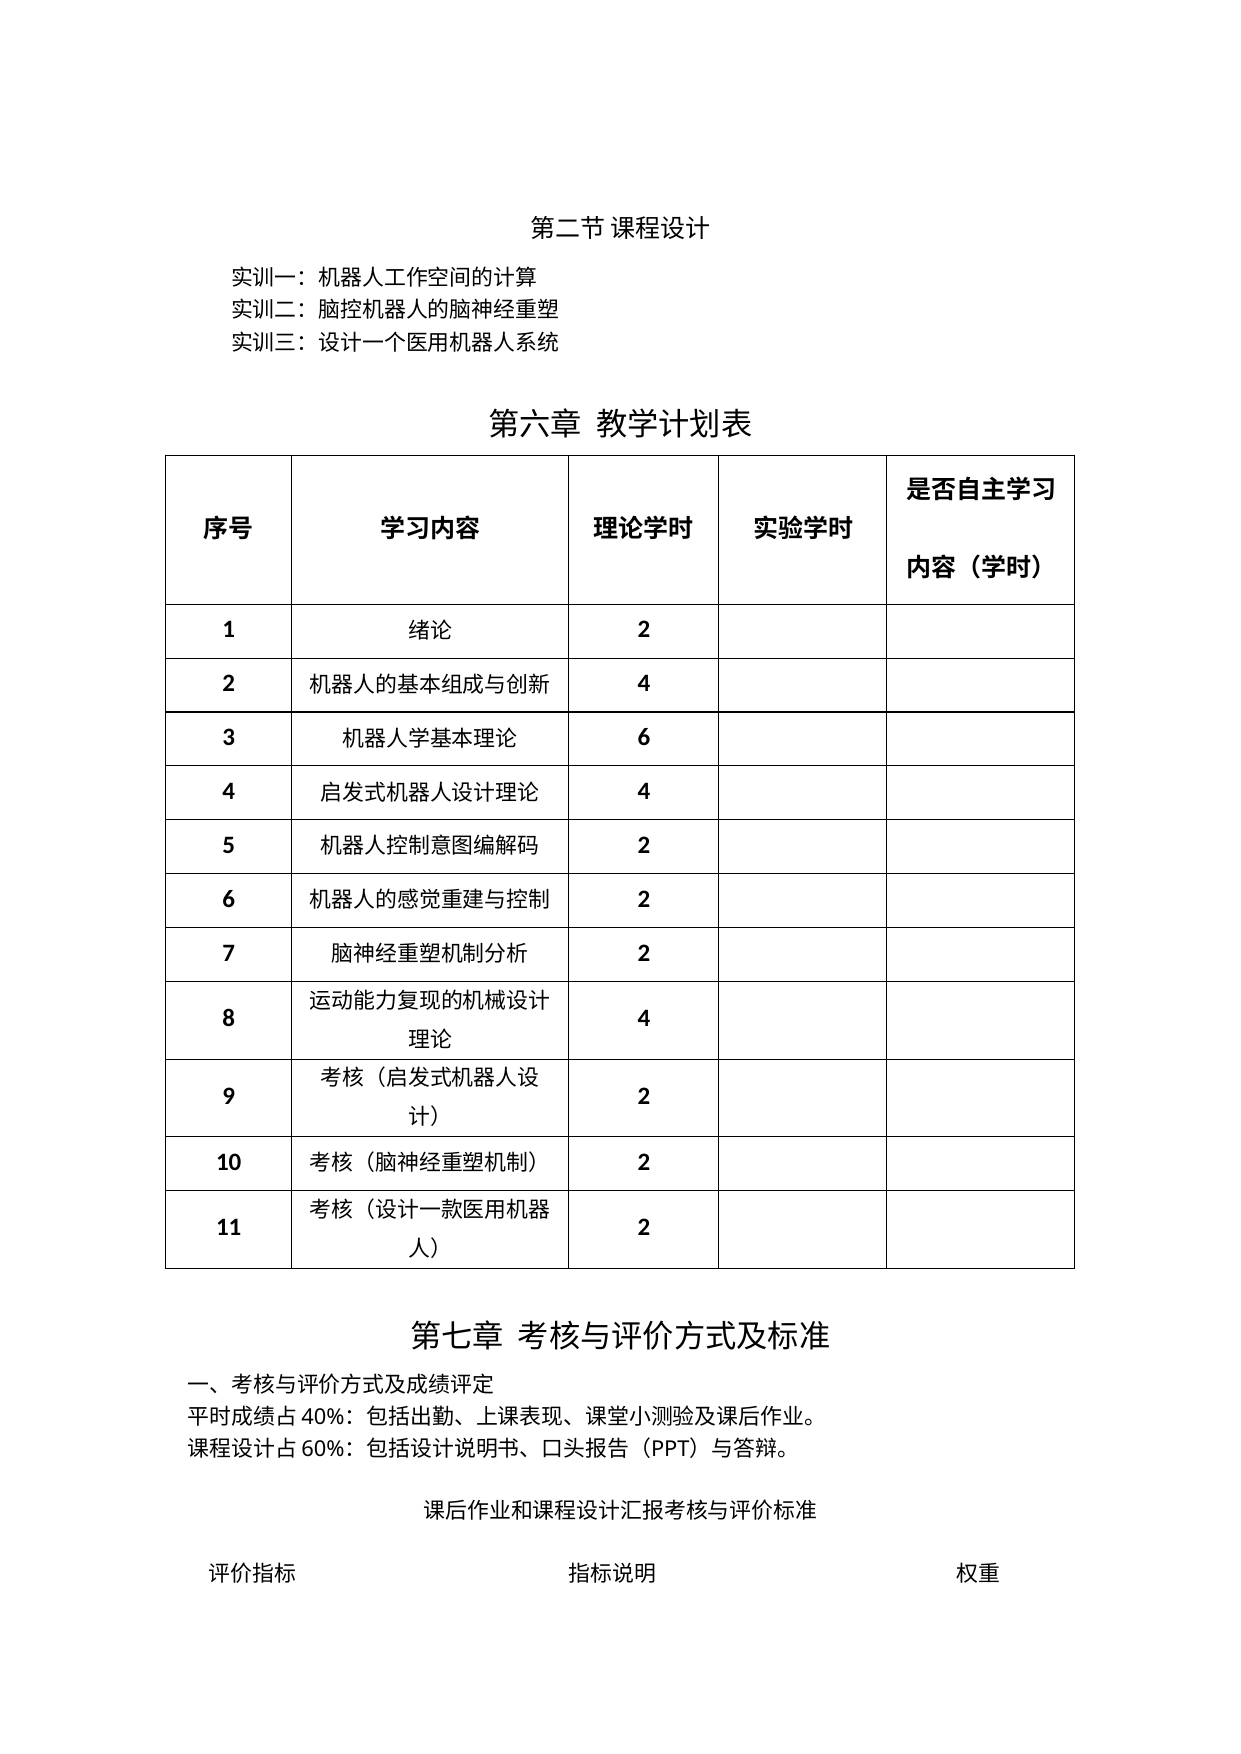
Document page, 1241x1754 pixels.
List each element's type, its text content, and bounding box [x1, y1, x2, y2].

table_header 学习内容 [292, 456, 568, 603]
table_cell 9 [166, 1060, 291, 1136]
table_header 权重 [906, 1555, 1050, 1590]
table_cell 机器人的感觉重建与控制 [292, 874, 568, 927]
table_cell [887, 605, 1074, 657]
table_cell [719, 928, 886, 981]
table_cell [719, 1137, 886, 1190]
table_cell 2 [569, 605, 718, 657]
table_cell [719, 605, 886, 657]
table_header 是否自主学习内容（学时） [887, 456, 1074, 603]
text 平时成绩占40%：包括出勤、上课表现、课堂小测验及课后作业。 [187, 1399, 1053, 1431]
table_cell [887, 1137, 1074, 1190]
table_cell [719, 766, 886, 819]
table_cell 绪论 [292, 605, 568, 657]
table_cell 4 [569, 766, 718, 819]
table_cell [887, 1060, 1074, 1136]
table_cell 机器人控制意图编解码 [292, 820, 568, 873]
list 课程设计 [187, 194, 1053, 259]
table_header 评价指标 [186, 1555, 318, 1590]
table_header 序号 [166, 456, 291, 603]
table_cell 4 [569, 982, 718, 1059]
table_cell 2 [569, 1191, 718, 1268]
table_cell [719, 713, 886, 765]
table_header 实验学时 [719, 456, 886, 603]
table_cell 6 [166, 874, 291, 927]
table_cell [719, 659, 886, 711]
list 第六章 教学计划表 [187, 389, 1053, 454]
table_header 理论学时 [569, 456, 718, 603]
table_cell 2 [569, 1060, 718, 1136]
table_cell 4 [569, 659, 718, 711]
text 实训三：设计一个医用机器人系统 [231, 324, 1053, 357]
table_cell [719, 1191, 886, 1268]
table_cell 8 [166, 982, 291, 1059]
table_cell 2 [166, 659, 291, 711]
table_cell [887, 928, 1074, 981]
table_cell [887, 766, 1074, 819]
text 课程设计占60%：包括设计说明书、口头报告（PPT）与答辩。 [187, 1431, 1053, 1464]
table_cell [887, 874, 1074, 927]
table_cell [719, 1060, 886, 1136]
list 第七章 考核与评价方式及标准 [187, 1301, 1053, 1366]
text 实训一：机器人工作空间的计算 [231, 259, 1053, 292]
table_cell [887, 982, 1074, 1059]
table_cell 1 [166, 605, 291, 657]
table_cell [887, 659, 1074, 711]
table_cell [719, 874, 886, 927]
table_cell 4 [166, 766, 291, 819]
table_header 指标说明 [318, 1555, 906, 1590]
table_cell 2 [569, 874, 718, 927]
table_cell 考核（脑神经重塑机制） [292, 1137, 568, 1190]
table_cell 考核（启发式机器人设计） [292, 1060, 568, 1136]
table_cell 考核（设计一款医用机器人） [292, 1191, 568, 1268]
table_cell [719, 982, 886, 1059]
table_cell [887, 1191, 1074, 1268]
table_cell 机器人的基本组成与创新 [292, 659, 568, 711]
table_cell 5 [166, 820, 291, 873]
table_cell 2 [569, 1137, 718, 1190]
text 课后作业和课程设计汇报考核与评价标准 [187, 1493, 1053, 1525]
table_cell 7 [166, 928, 291, 981]
table_cell 机器人学基本理论 [292, 713, 568, 765]
table_cell 启发式机器人设计理论 [292, 766, 568, 819]
table_cell 10 [166, 1137, 291, 1190]
table_cell 3 [166, 713, 291, 765]
text 实训二：脑控机器人的脑神经重塑 [231, 292, 1053, 324]
table_cell 2 [569, 820, 718, 873]
table_cell [887, 713, 1074, 765]
table_cell 2 [569, 928, 718, 981]
table_cell 运动能力复现的机械设计理论 [292, 982, 568, 1059]
text 一、考核与评价方式及成绩评定 [187, 1366, 1053, 1399]
table_cell 11 [166, 1191, 291, 1268]
table_cell [887, 820, 1074, 873]
table_cell 6 [569, 713, 718, 765]
table_cell 脑神经重塑机制分析 [292, 928, 568, 981]
table_cell [719, 820, 886, 873]
